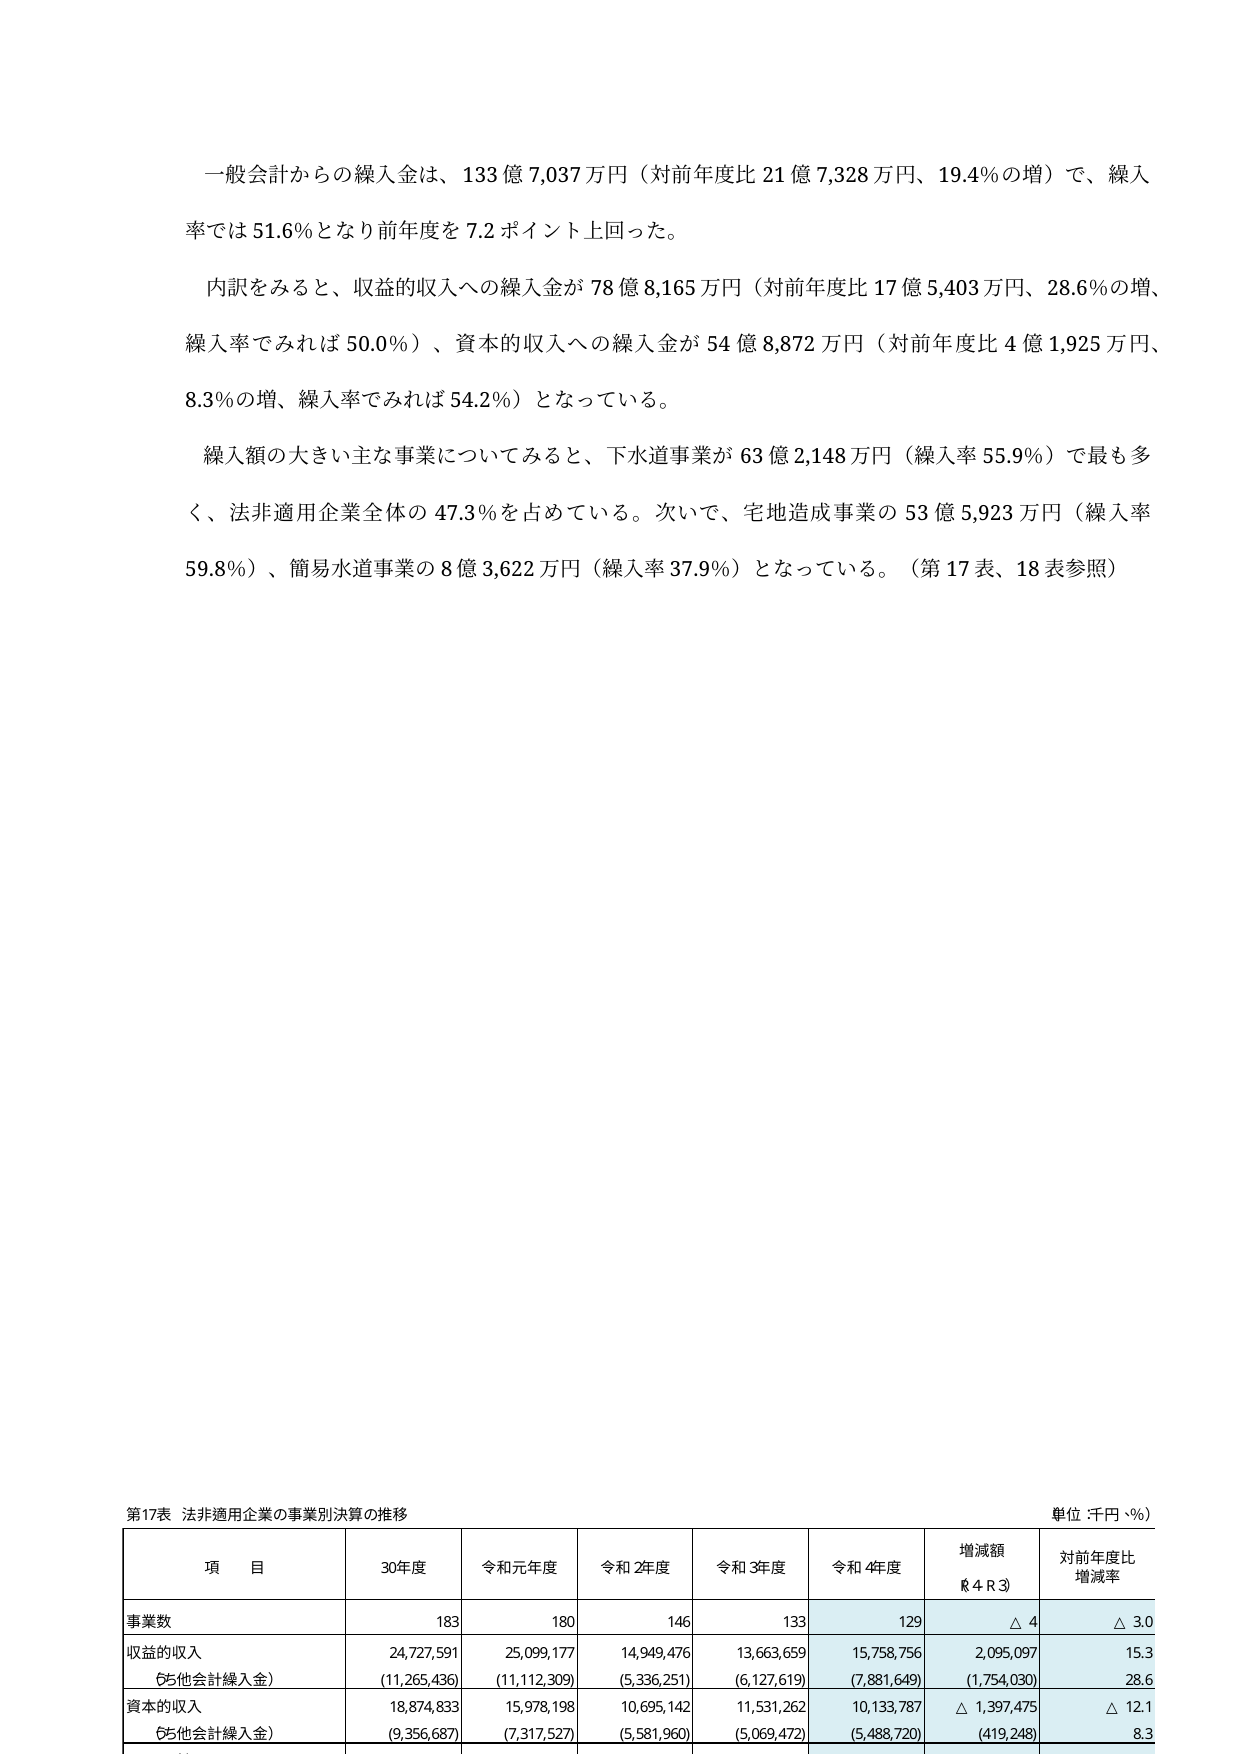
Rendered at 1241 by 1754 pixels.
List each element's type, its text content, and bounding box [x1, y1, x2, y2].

text 一般会計からの繰入金は、133億7,037万円（対前年度比21億7,328万円、19.4％の増）で、繰入率では51.6％となり前年度を7.2ポイント上回った。 [118, 146, 1152, 258]
text 繰入額の大きい主な事業についてみると、下水道事業が63億2,148万円（繰入率55.9％）で最も多く、法非適用企業全体の47.3％を占めている。次いで、宅地造成事業の53億5,923万円（繰入率59.8％）、簡易水道事業の8億3,622万円（繰入率37.9％）となっている。（第17表、18表参照） [118, 427, 1152, 596]
text 内訳をみると、収益的収入への繰入金が78億8,165万円（対前年度比17億5,403万円、28.6％の増、繰入率でみれば50.0％）、資本的収入への繰入金が54億8,872万円（対前年度比4億1,925万円、8.3％の増、繰入率でみれば54.2％）となっている。 [185, 258, 1152, 427]
